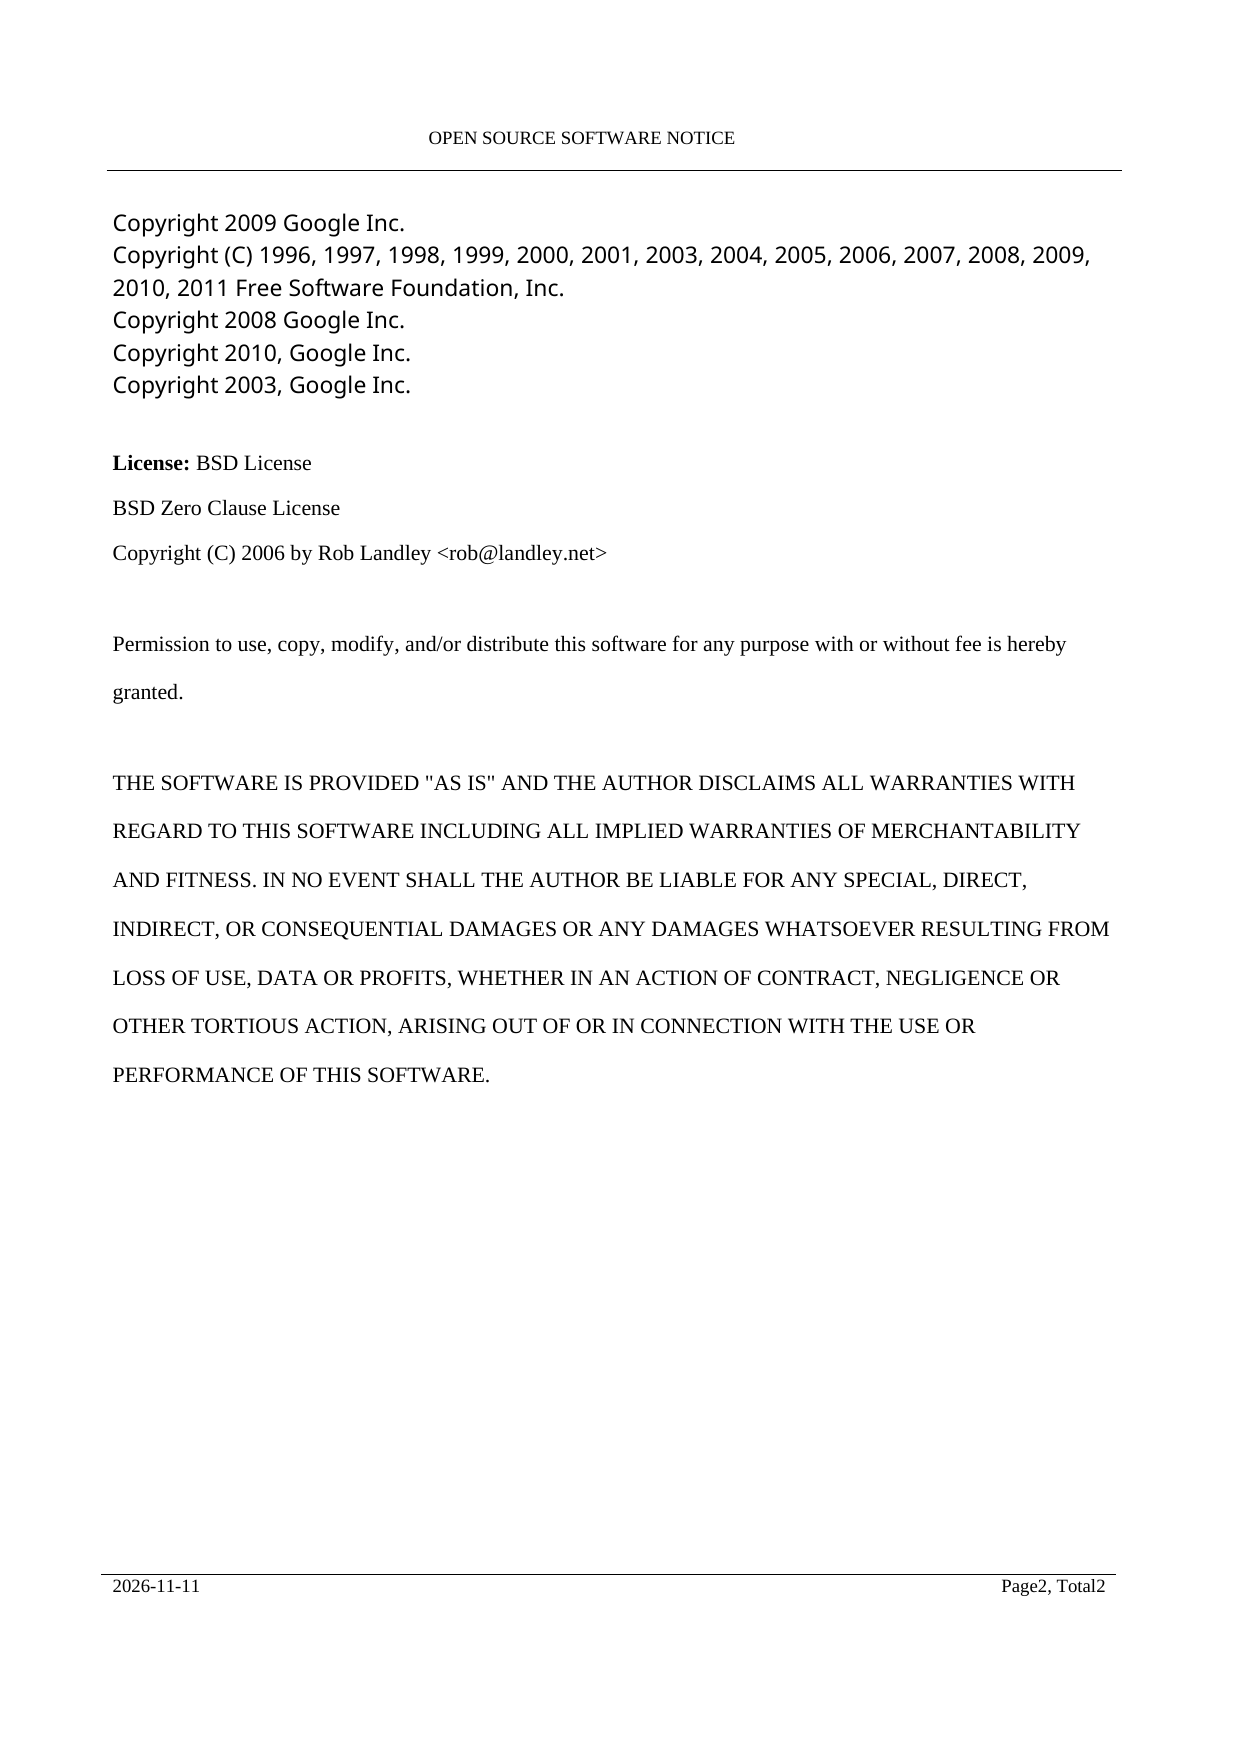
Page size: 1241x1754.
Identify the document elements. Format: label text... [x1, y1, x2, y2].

text Copyright 2003, Google Inc. [112, 369, 1128, 401]
text Permission to use, copy, modify, and/or distribute this software for any purpose with or without fee is hereby granted. [112, 627, 1128, 708]
text Copyright (C) 1996, 1997, 1998, 1999, 2000, 2001, 2003, 2004, 2005, 2006, 2007, 2008, 2009, 2010, 2011 Free Software Foundation, Inc. [112, 239, 1128, 304]
text Copyright 2009 Google Inc. [112, 206, 1128, 239]
text Copyright 2008 Google Inc. [112, 304, 1128, 336]
text Copyright 2010, Google Inc. [112, 336, 1128, 369]
text License: BSD License [112, 446, 1128, 479]
text THE SOFTWARE IS PROVIDED "AS IS" AND THE AUTHOR DISCLAIMS ALL WARRANTIES WITH REGARD TO THIS SOFTWARE INCLUDING ALL IMPLIED WARRANTIES OF MERCHANTABILITY AND FITNESS. IN NO EVENT SHALL THE AUTHOR BE LIABLE FOR ANY SPECIAL, DIRECT, INDIRECT, OR CONSEQUENTIAL DAMAGES OR ANY DAMAGES WHATSOEVER RESULTING FROM LOSS OF USE, DATA OR PROFITS, WHETHER IN AN ACTION OF CONTRACT, NEGLIGENCE OR OTHER TORTIOUS ACTION, ARISING OUT OF OR IN CONNECTION WITH THE USE OR PERFORMANCE OF THIS SOFTWARE. [112, 766, 1128, 1091]
text Copyright (C) 2006 by Rob Landley <rob@landley.net> [112, 537, 1128, 569]
text BSD Zero Clause License [112, 492, 1128, 524]
